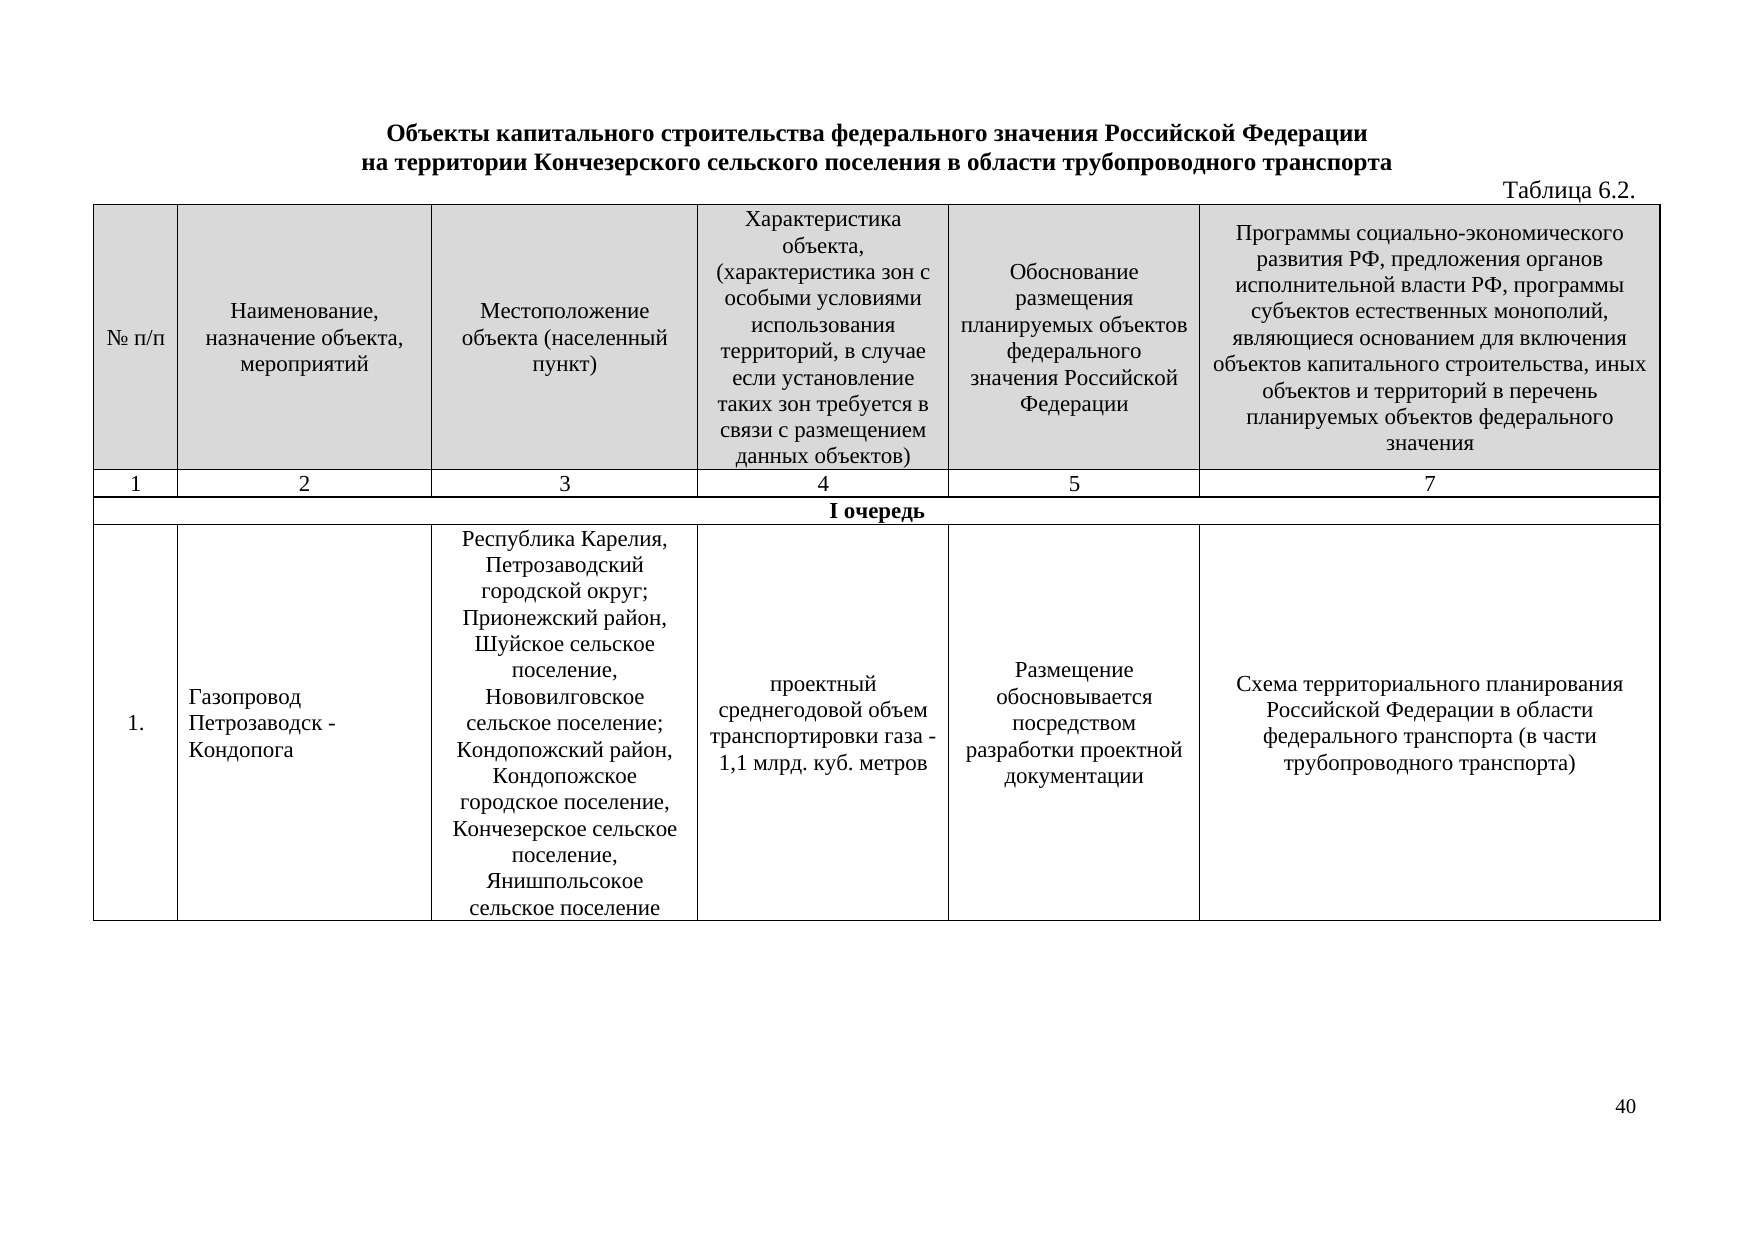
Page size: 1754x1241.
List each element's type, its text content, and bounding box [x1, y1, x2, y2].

text на территории Кончезерского сельского поселения в области трубопроводного транспорта [118, 147, 1636, 176]
table_header Программы социально-экономического развития РФ, предложения органов исполнительной власти РФ, программы субъектов естественных монополий, являющиеся основанием для включения объектов капитального строительства, иных объектов и территорий в перечень планируемых объектов федерального значения [1200, 205, 1659, 469]
table_header Местоположение объекта (населенный пункт) [432, 205, 697, 469]
table_cell 3 [432, 470, 697, 496]
table_cell проектный среднегодовой объем транспортировки газа - 1,1 млрд. куб. метров [698, 525, 948, 920]
table_cell 7 [1200, 470, 1659, 496]
table_header Наименование, назначение объекта, мероприятий [178, 205, 431, 469]
table_cell I очередь [94, 498, 1659, 524]
text Объекты капитального строительства федерального значения Российской Федерации [118, 118, 1636, 147]
table_header Характеристика объекта, (характеристика зон с особыми условиями использования территорий, в случае если установление таких зон требуется в связи с размещением данных объектов) [698, 205, 948, 469]
table_cell Республика Карелия, Петрозаводский городской округ; Прионежский район, Шуйское сельское поселение, Нововилговское сельское поселение; Кондопожский район, Кондопожское городское поселение, Кончезерское сельское поселение, Янишпольсокое сельское поселение [432, 525, 697, 920]
table_cell 5 [949, 470, 1199, 496]
table_cell Газопровод Петрозаводск - Кондопога [178, 525, 431, 920]
text Таблица 6.2. [118, 176, 1636, 204]
table_header № п/п [94, 205, 177, 469]
table_cell 1 [94, 470, 177, 496]
table_cell 1. [94, 525, 177, 920]
table_cell Схема территориального планирования Российской Федерации в области федерального транспорта (в части трубопроводного транспорта) [1200, 525, 1659, 920]
table_cell Размещение обосновывается посредством разработки проектной документации [949, 525, 1199, 920]
table_cell 4 [698, 470, 948, 496]
table_cell 2 [178, 470, 431, 496]
table_header Обоснование размещения планируемых объектов федерального значения Российской Федерации [949, 205, 1199, 469]
